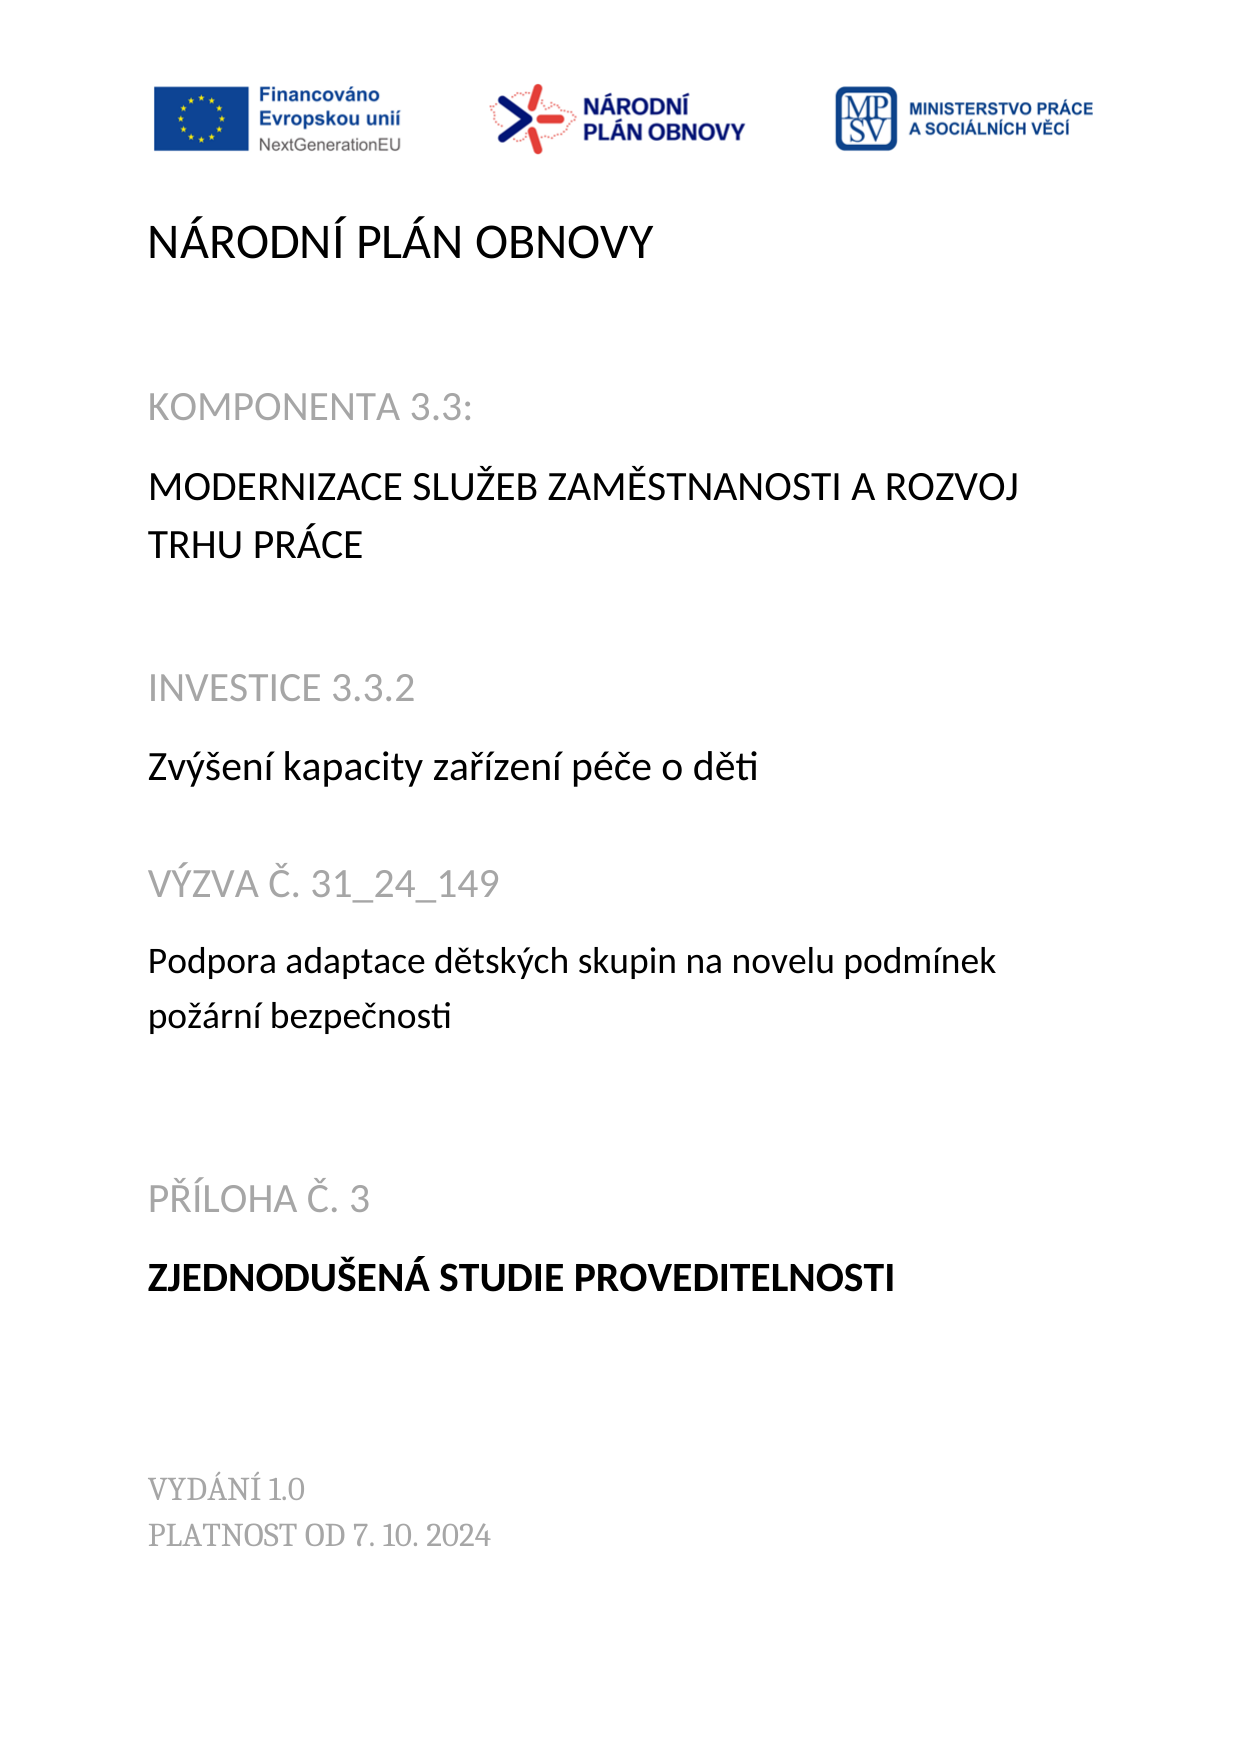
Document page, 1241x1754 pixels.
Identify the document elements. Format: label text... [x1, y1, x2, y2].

text INVESTICE 3.3.2 [148, 661, 1092, 712]
text NÁRODNÍ PLÁN OBNOVY [148, 210, 1092, 271]
text KOMPONENTA 3.3: [148, 380, 1092, 431]
text MODERNIZACE SLUŽEB ZAMĚSTNANOSTI A ROZVOJ TRHU PRÁCE [148, 459, 1092, 569]
text VYDÁNÍ 1.0 [148, 1471, 1092, 1509]
text Zvýšení kapacity zařízení péče o děti [148, 740, 1092, 791]
text PŘÍLOHA Č. 3 [148, 1172, 1092, 1223]
text PLATNOST OD 7. 10. 2024 [148, 1517, 1092, 1555]
picture [147, 73, 1093, 166]
text Zjednodušená studie proveditelnosti [148, 1251, 1092, 1302]
text VÝZVA Č. 31_24_149 [148, 857, 1092, 908]
text Podpora adaptace dětských skupin na novelu podmínek požární bezpečnosti [148, 937, 1092, 1037]
